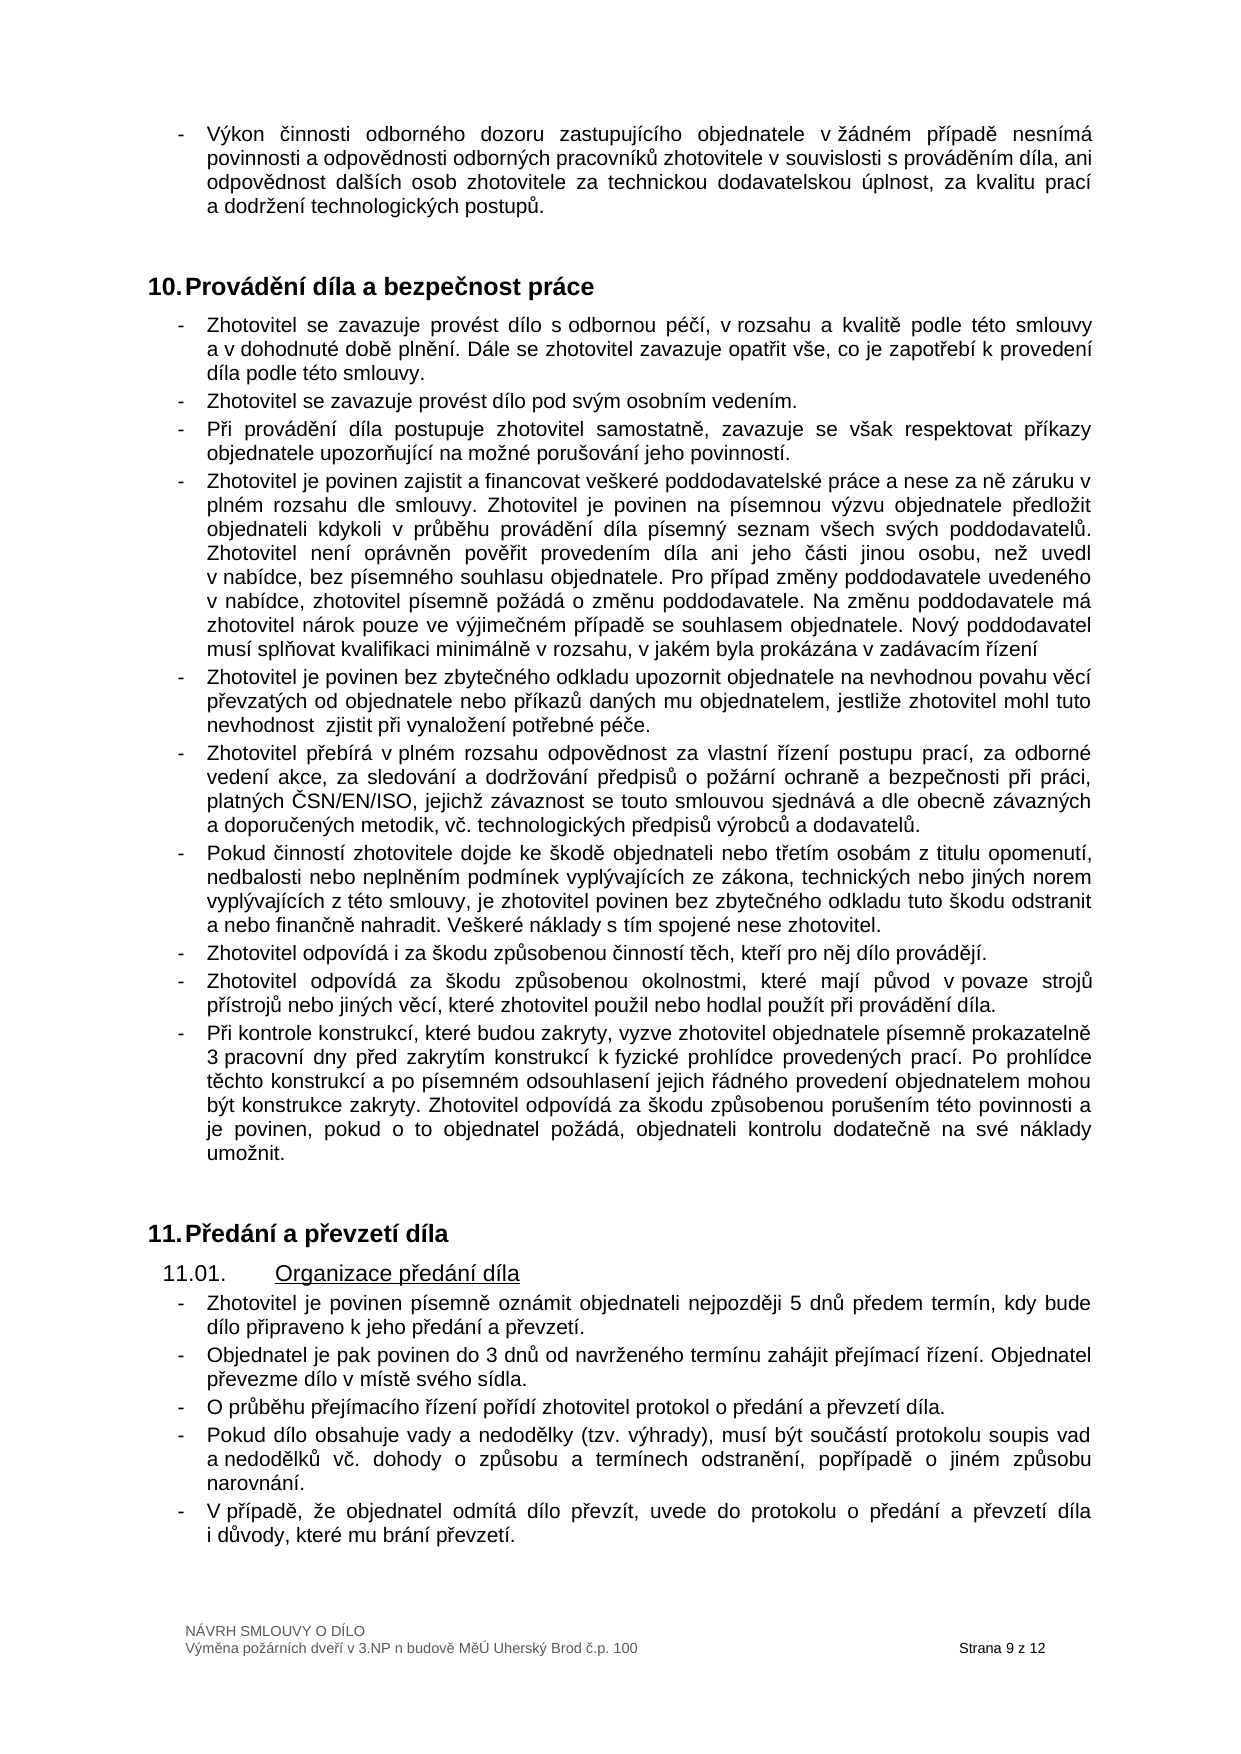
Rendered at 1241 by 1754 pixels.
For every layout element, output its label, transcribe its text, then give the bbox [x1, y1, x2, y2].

text Objednatel je pak povinen do 3 dnů od navrženého termínu zahájit přejímací řízení. Objednatel převezme dílo v místě svého sídla. [177, 1343, 1093, 1391]
text Výkon činnosti odborného dozoru zastupujícího objednatele v žádném případě nesnímá povinnosti a odpovědnosti odborných pracovníků zhotovitele v souvislosti s prováděním díla, ani odpovědnost dalších osob zhotovitele za technickou dodavatelskou úplnost, za kvalitu prací a dodržení technologických postupů. [177, 122, 1093, 217]
text Zhotovitel je povinen písemně oznámit objednateli nejpozději 5 dnů předem termín, kdy bude dílo připraveno k jeho předání a převzetí. [177, 1291, 1093, 1339]
text Pokud dílo obsahuje vady a nedodělky (tzv. výhrady), musí být součástí protokolu soupis vad a nedodělků vč. dohody o způsobu a termínech odstranění, popřípadě o jiném způsobu narovnání. [177, 1423, 1093, 1495]
text Zhotovitel je povinen bez zbytečného odkladu upozornit objednatele na nevhodnou povahu věcí převzatých od objednatele nebo příkazů daných mu objednatelem, jestliže zhotovitel mohl tuto nevhodnost zjistit při vynaložení potřebné péče. [177, 665, 1093, 737]
text Zhotovitel se zavazuje provést dílo s odbornou péčí, v rozsahu a kvalitě podle této smlouvy a v dohodnuté době plnění. Dále se zhotovitel zavazuje opatřit vše, co je zapotřebí k provedení díla podle této smlouvy. [177, 313, 1093, 385]
text Zhotovitel odpovídá za škodu způsobenou okolnostmi, které mají původ v povaze strojů přístrojů nebo jiných věcí, které zhotovitel použil nebo hodlal použít při provádění díla. [177, 969, 1093, 1017]
subtitle Organizace předání díla [162, 1260, 1093, 1287]
text V případě, že objednatel odmítá dílo převzít, uvede do protokolu o předání a převzetí díla i důvody, které mu brání převzetí. [177, 1499, 1093, 1547]
text Při kontrole konstrukcí, které budou zakryty, vyzve zhotovitel objednatele písemně prokazatelně 3 pracovní dny před zakrytím konstrukcí k fyzické prohlídce provedených prací. Po prohlídce těchto konstrukcí a po písemném odsouhlasení jejich řádného provedení objednatelem mohou být konstrukce zakryty. Zhotovitel odpovídá za škodu způsobenou porušením této povinnosti a je povinen, pokud o to objednatel požádá, objednateli kontrolu dodatečně na své náklady umožnit. [177, 1021, 1093, 1165]
text Zhotovitel se zavazuje provést dílo pod svým osobním vedením. [177, 389, 1093, 413]
subtitle Provádění díla a bezpečnost práce [148, 272, 1093, 300]
text Při provádění díla postupuje zhotovitel samostatně, zavazuje se však respektovat příkazy objednatele upozorňující na možné porušování jeho povinností. [177, 417, 1093, 465]
text Zhotovitel přebírá v plném rozsahu odpovědnost za vlastní řízení postupu prací, za odborné vedení akce, za sledování a dodržování předpisů o požární ochraně a bezpečnosti při práci, platných ČSN/EN/ISO, jejichž závaznost se touto smlouvou sjednává a dle obecně závazných a doporučených metodik, vč. technologických předpisů výrobců a dodavatelů. [177, 741, 1093, 837]
text Zhotovitel je povinen zajistit a financovat veškeré poddodavatelské práce a nese za ně záruku v plném rozsahu dle smlouvy. Zhotovitel je povinen na písemnou výzvu objednatele předložit objednateli kdykoli v průběhu provádění díla písemný seznam všech svých poddodavatelů. Zhotovitel není oprávněn pověřit provedením díla ani jeho části jinou osobu, než uvedl v nabídce, bez písemného souhlasu objednatele. Pro případ změny poddodavatele uvedeného v nabídce, zhotovitel písemně požádá o změnu poddodavatele. Na změnu poddodavatele má zhotovitel nárok pouze ve výjimečném případě se souhlasem objednatele. Nový poddodavatel musí splňovat kvalifikaci minimálně v rozsahu, v jakém byla prokázána v zadávacím řízení [177, 469, 1093, 661]
text Zhotovitel odpovídá i za škodu způsobenou činností těch, kteří pro něj dílo provádějí. [177, 941, 1093, 965]
text O průběhu přejímacího řízení pořídí zhotovitel protokol o předání a převzetí díla. [177, 1395, 1093, 1419]
subtitle Předání a převzetí díla [148, 1219, 1093, 1248]
text Pokud činností zhotovitele dojde ke škodě objednateli nebo třetím osobám z titulu opomenutí, nedbalosti nebo neplněním podmínek vyplývajících ze zákona, technických nebo jiných norem vyplývajících z této smlouvy, je zhotovitel povinen bez zbytečného odkladu tuto škodu odstranit a nebo finančně nahradit. Veškeré náklady s tím spojené nese zhotovitel. [177, 841, 1093, 937]
